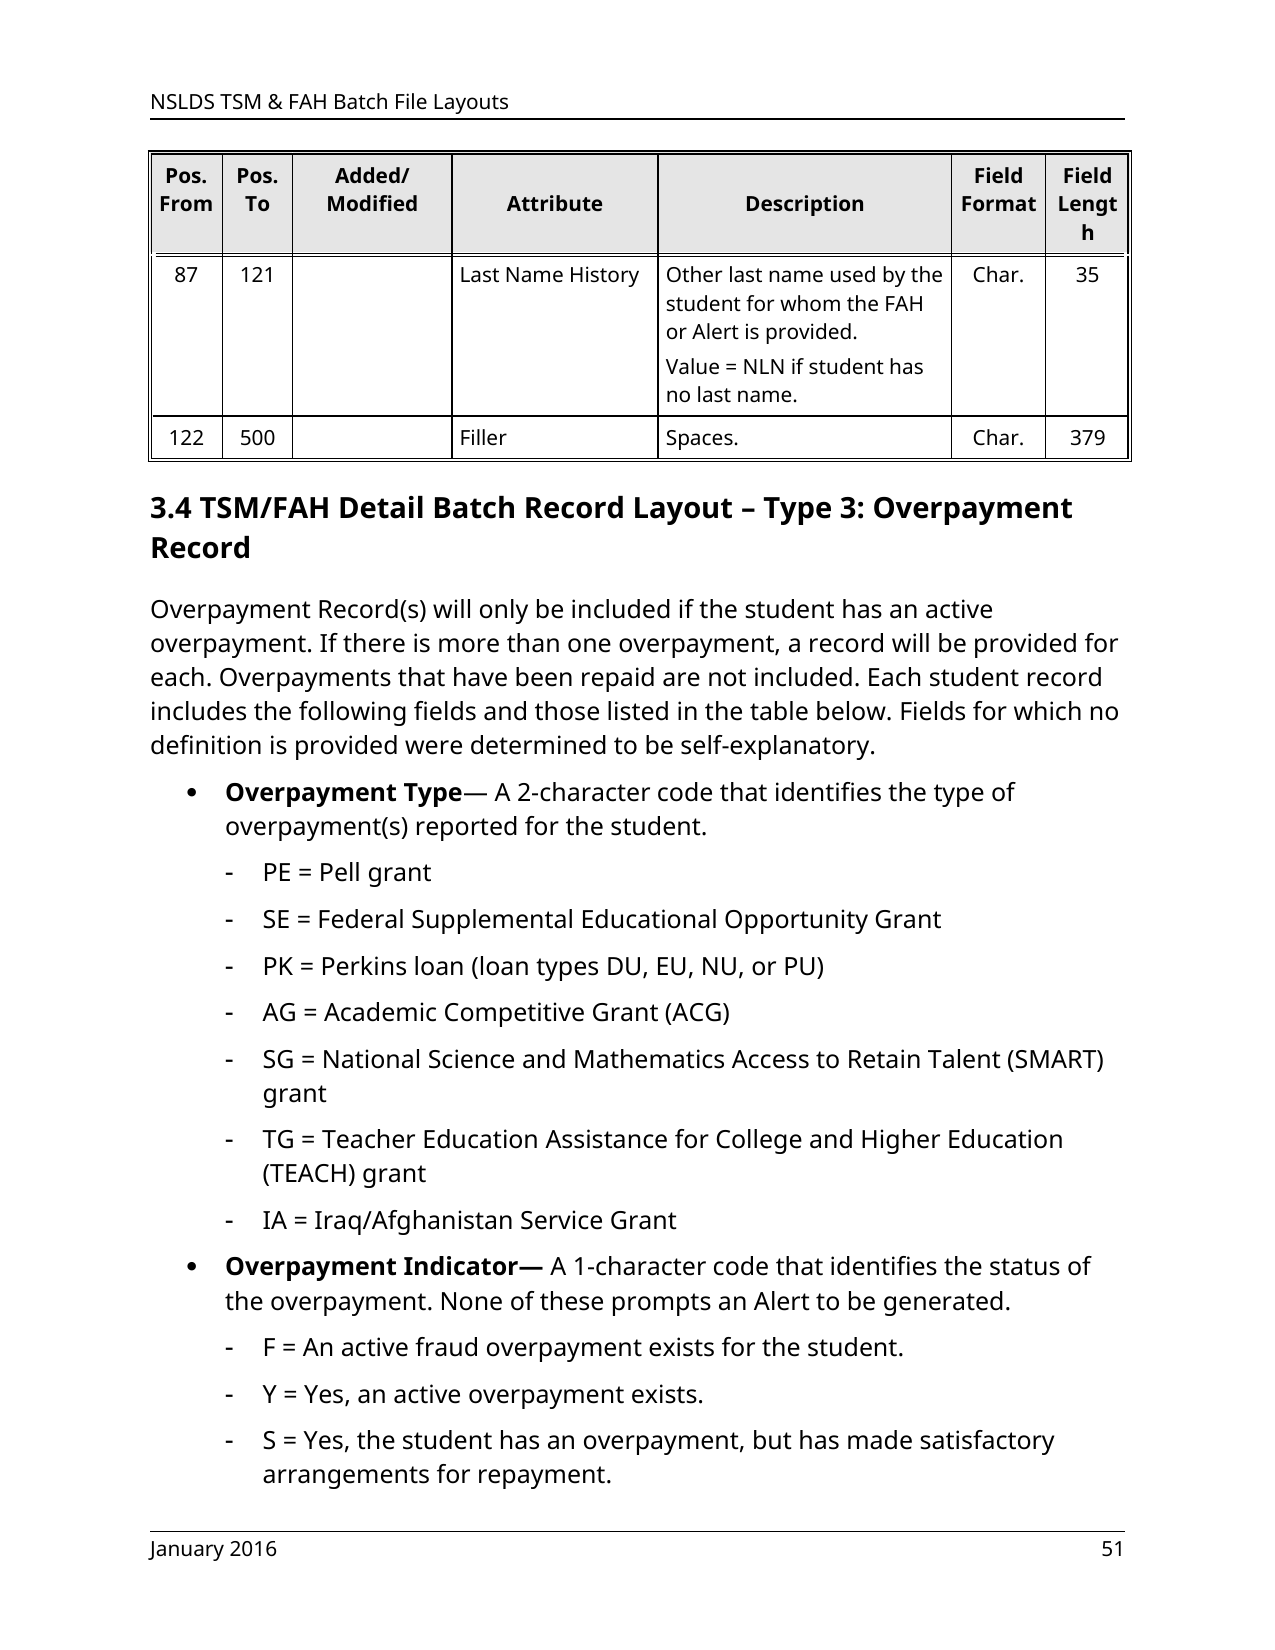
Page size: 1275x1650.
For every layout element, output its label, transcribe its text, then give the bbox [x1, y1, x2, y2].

table_header Attribute [453, 155, 657, 252]
table_header Description [659, 155, 951, 252]
list AG = Academic Competitive Grant (ACG) [225, 995, 1125, 1029]
text Overpayment Record(s) will only be included if the student has an active overpayment. If there is more than one overpayment, a record will be provided for each. Overpayments that have been repaid are not included. Each student record includes the following fields and those listed in the table below. Fields for which no definition is provided were determined to be self-explanatory. [150, 592, 1125, 762]
table_cell 35 [1046, 253, 1130, 415]
list PK = Perkins loan (loan types DU, EU, NU, or PU) [225, 948, 1125, 982]
table_cell Spaces. [659, 417, 951, 457]
table_header Field Format [952, 155, 1045, 252]
list IA = Iraq/Afghanistan Service Grant [225, 1202, 1125, 1237]
table_cell [293, 417, 451, 457]
table_cell 379 [1046, 417, 1127, 457]
list TG = Teacher Education Assistance for College and Higher Education (TEACH) grant [225, 1122, 1125, 1190]
list S = Yes, the student has an overpayment, but has made satisfactory arrangements for repayment. [225, 1423, 1125, 1491]
list SG = National Science and Mathematics Access to Retain Talent (SMART) grant [225, 1041, 1125, 1109]
table_header Added/ Modified [293, 155, 451, 252]
list Overpayment Type— A 2-character code that identifies the type of overpayment(s) reported for the student. [187, 774, 1125, 842]
table_cell 121 [223, 257, 292, 415]
table_cell Char. [952, 257, 1045, 415]
subtitle TSM/FAH Detail Batch Record Layout – Type 3: Overpayment Record [150, 487, 1125, 567]
list Y = Yes, an active overpayment exists. [225, 1376, 1125, 1410]
table_cell Char. [952, 417, 1045, 457]
table_cell Filler [453, 417, 657, 457]
table_cell Last Name History [453, 257, 657, 415]
table_cell Other last name used by the student for whom the FAH or Alert is provided. Value = NLN if student has no last name. [659, 257, 951, 415]
table_cell [293, 257, 451, 415]
table_header Pos. To [223, 155, 292, 252]
table_cell 500 [223, 417, 292, 457]
table_header Pos. From [152, 155, 222, 252]
list F = An active fraud overpayment exists for the student. [225, 1330, 1125, 1364]
list SE = Federal Supplemental Educational Opportunity Grant [225, 902, 1125, 936]
table_cell 87 [150, 253, 222, 415]
table_header Field Length [1046, 155, 1127, 252]
list Overpayment Indicator— A 1-character code that identifies the status of the overpayment. None of these prompts an Alert to be generated. [187, 1249, 1125, 1317]
table_cell 122 [152, 416, 222, 457]
list PE = Pell grant [225, 855, 1125, 889]
